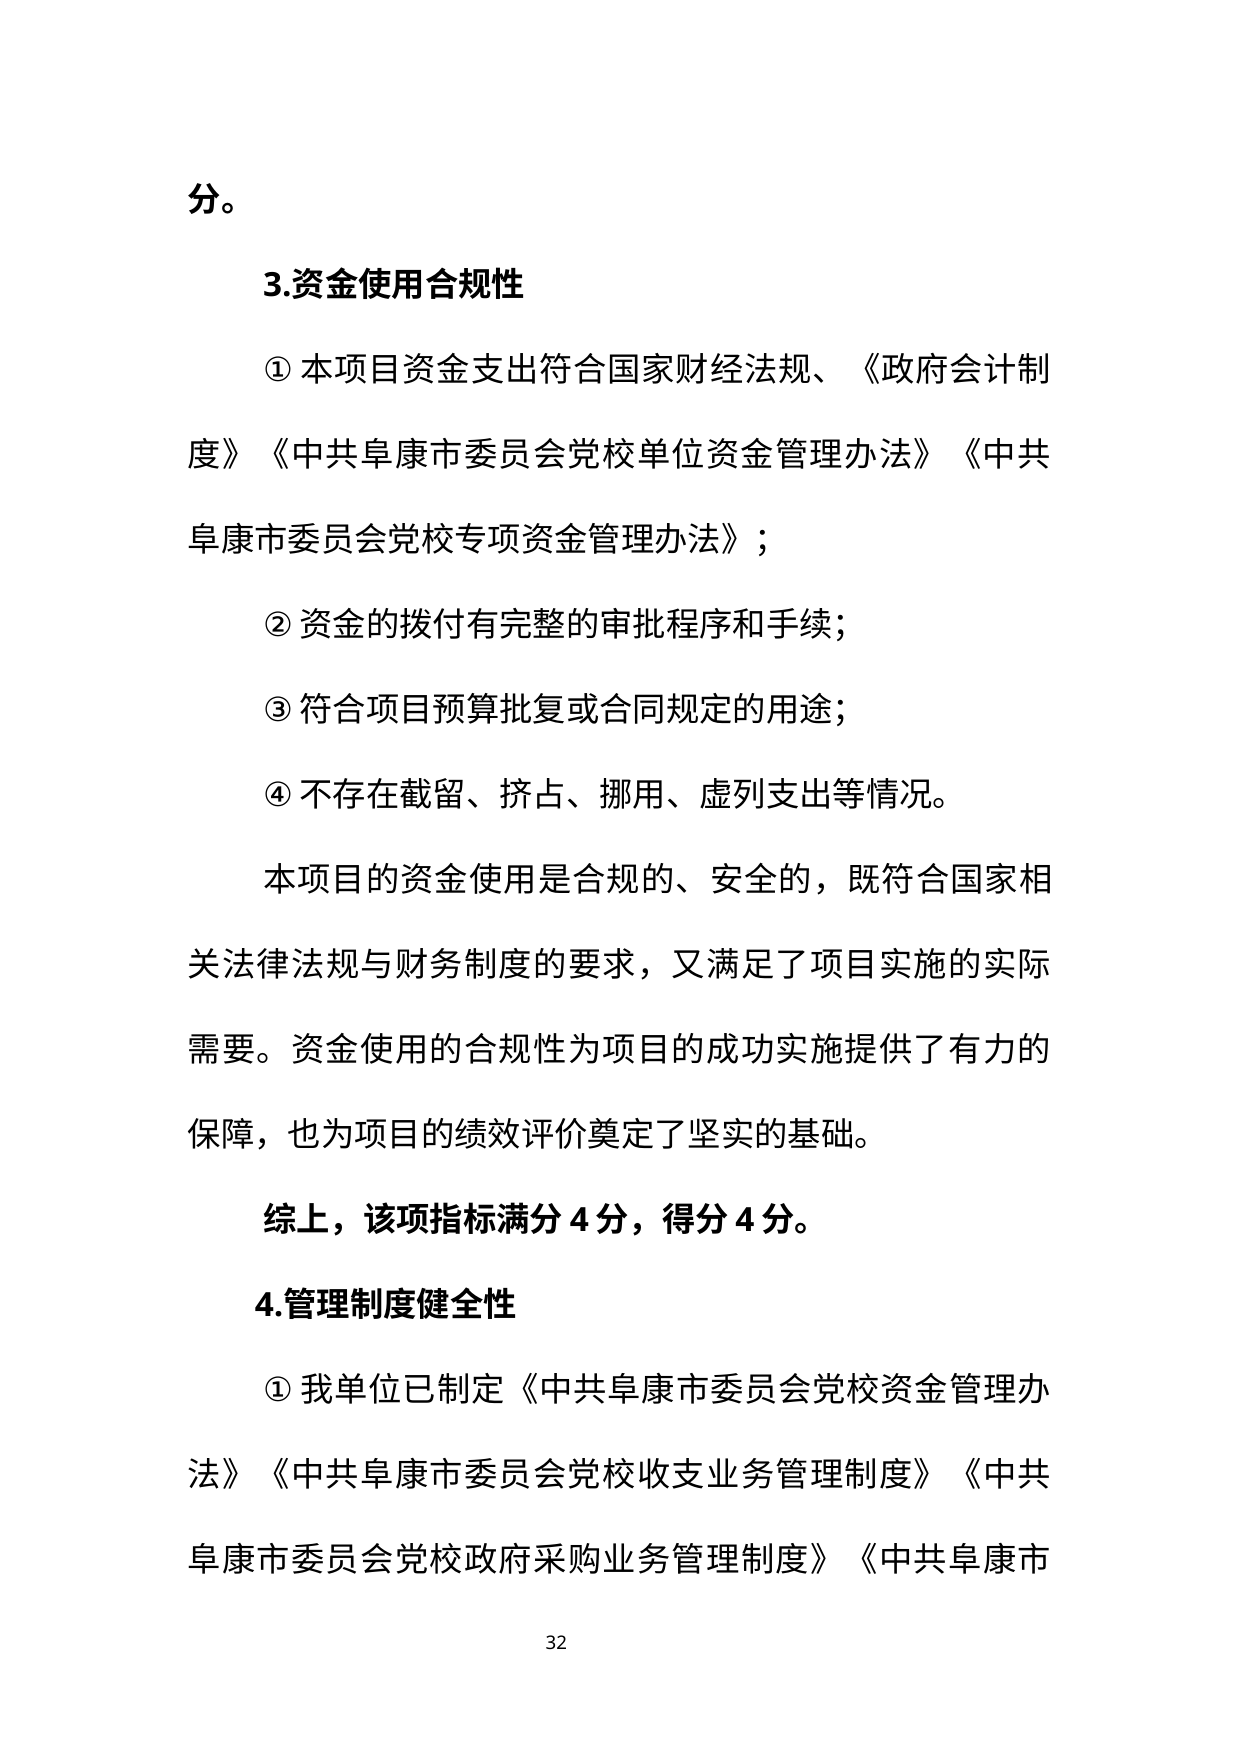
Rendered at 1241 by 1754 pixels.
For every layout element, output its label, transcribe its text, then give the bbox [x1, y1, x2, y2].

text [187, 1344, 1053, 1599]
text 本项目的资金使用是合规的、安全的，既符合国家相关法律法规与财务制度的要求，又满足了项目实施的实际需要。资金使用的合规性为项目的成功实施提供了有力的保障，也为项目的绩效评价奠定了坚实的基础。 [187, 834, 1053, 1174]
text ②资金的拨付有完整的审批程序和手续； [187, 579, 1053, 664]
text 3.资金使用合规性 [187, 239, 1053, 324]
text ④不存在截留、挤占、挪用、虚列支出等情况。 [187, 749, 1053, 834]
text ①本项目资金支出符合国家财经法规、《政府会计制度》《中共阜康市委员会党校单位资金管理办法》《中共阜康市委员会党校专项资金管理办法》； [187, 324, 1053, 579]
text ③符合项目预算批复或合同规定的用途； [187, 664, 1053, 749]
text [187, 154, 1053, 239]
text 综上，该项指标满分4分，得分4分。 [187, 1174, 1053, 1259]
list 4.管理制度健全性 [187, 1259, 1053, 1344]
